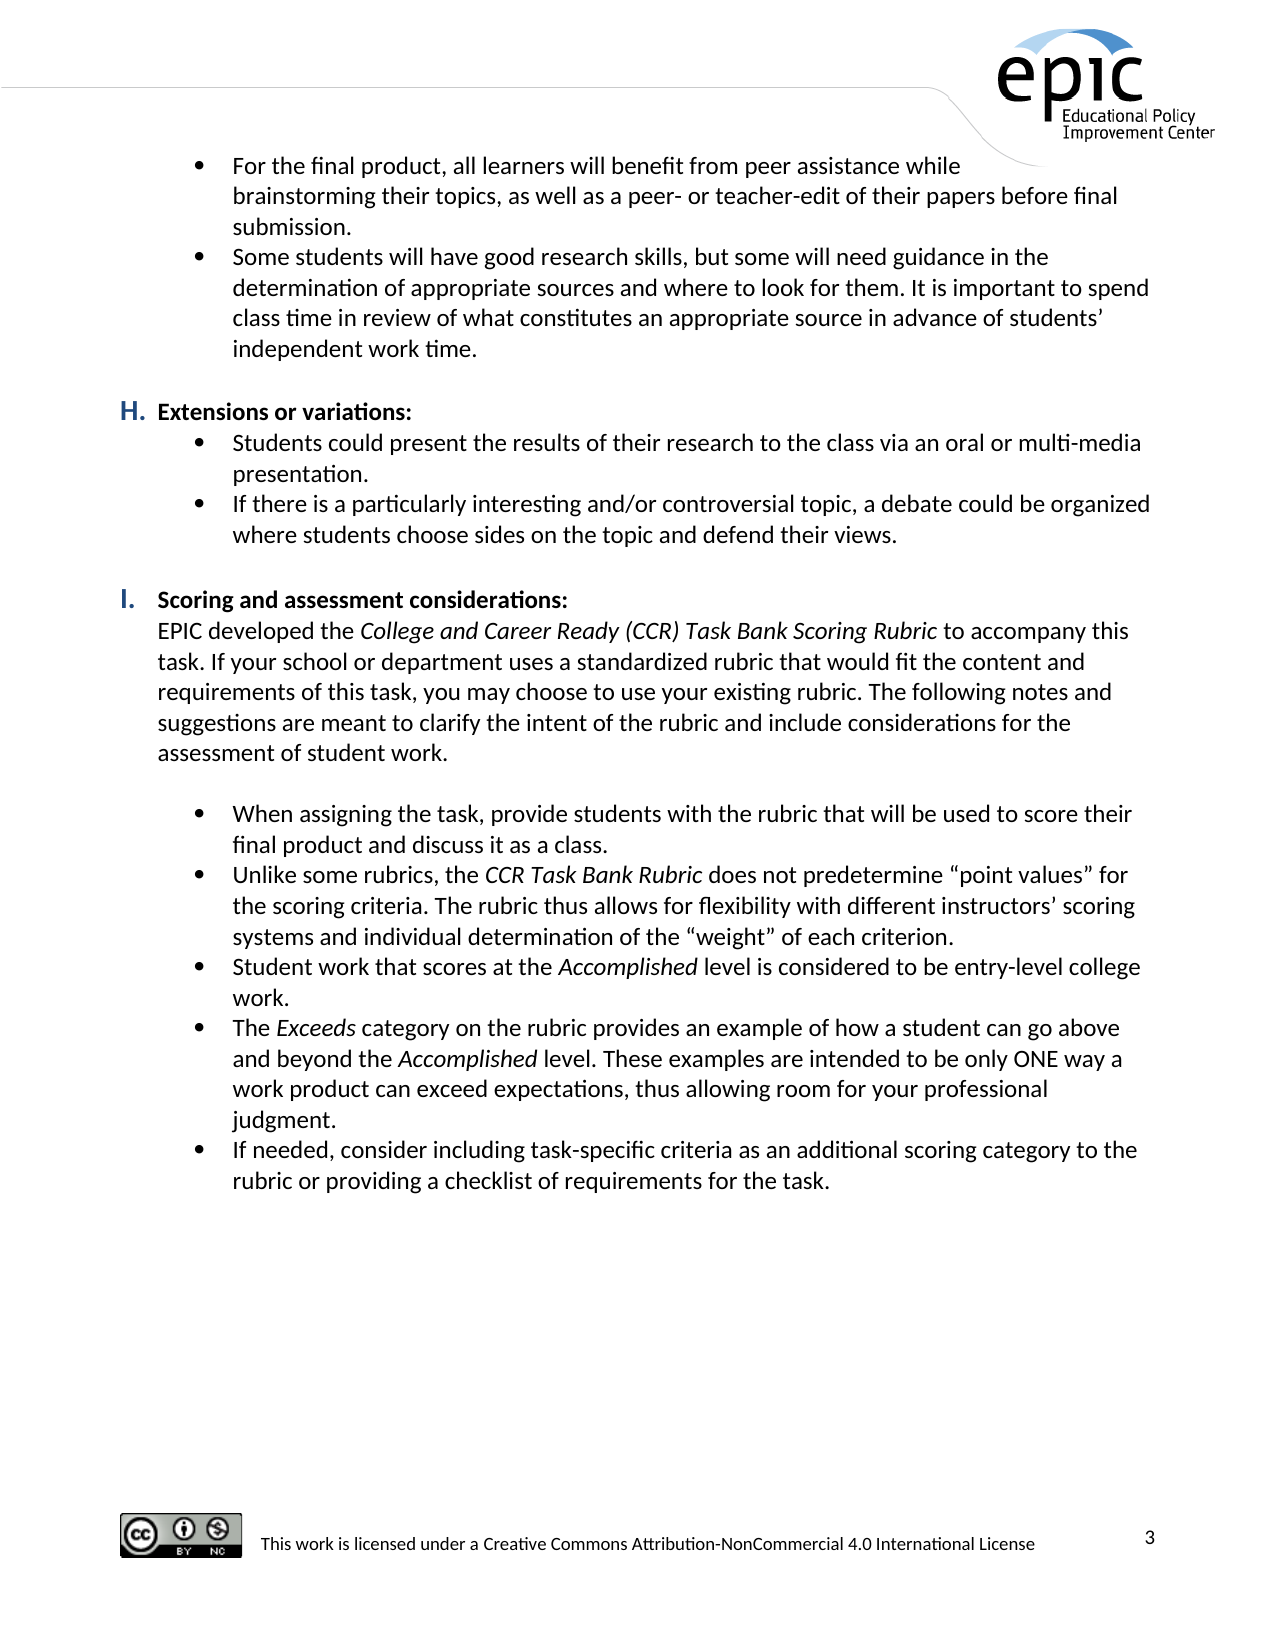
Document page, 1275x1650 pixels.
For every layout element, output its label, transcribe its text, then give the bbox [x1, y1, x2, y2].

list If needed, consider including task-specific criteria as an additional scoring category to the rubric or providing a checklist of requirements for the task. [195, 1134, 1155, 1195]
list Unlike some rubrics, the CCR Task Bank Rubric does not predetermine “point values” for the scoring criteria. The rubric thus allows for flexibility with different instructors’ scoring systems and individual determination of the “weight” of each criterion. [195, 860, 1155, 951]
list For the final product, all learners will benefit from peer assistance while brainstorming their topics, as well as a peer- or teacher-edit of their papers before final submission. [195, 150, 1155, 242]
list When assigning the task, provide students with the rubric that will be used to score their final product and discuss it as a class. [195, 799, 1155, 860]
list Student work that scores at the Accomplished level is considered to be entry-level college work. [195, 951, 1155, 1012]
list The Exceeds category on the rubric provides an example of how a student can go above and beyond the Accomplished level. These examples are intended to be only ONE way a work product can exceed expectations, thus allowing room for your professional judgment. [195, 1012, 1155, 1134]
list Some students will have good research skills, but some will need guidance in the determination of appropriate sources and where to look for them. It is important to spend class time in review of what constitutes an appropriate source in advance of students’ independent work time. [195, 242, 1155, 364]
list Extensions or variations: [120, 392, 1155, 427]
picture [120, 1513, 243, 1558]
text EPIC developed the College and Career Ready (CCR) Task Bank Scoring Rubric to accompany this task. If your school or department uses a standardized rubric that would fit the content and requirements of this task, you may choose to use your existing rubric. The following notes and suggestions are meant to clarify the intent of the rubric and include considerations for the assessment of student work. [157, 616, 1155, 768]
list Scoring and assessment considerations: [120, 580, 1155, 616]
picture [0, 28, 1271, 166]
list Students could present the results of their research to the class via an oral or multi-media presentation. [195, 427, 1155, 488]
list If there is a particularly interesting and/or controversial topic, a debate could be organized where students choose sides on the topic and defend their views. [195, 488, 1155, 549]
